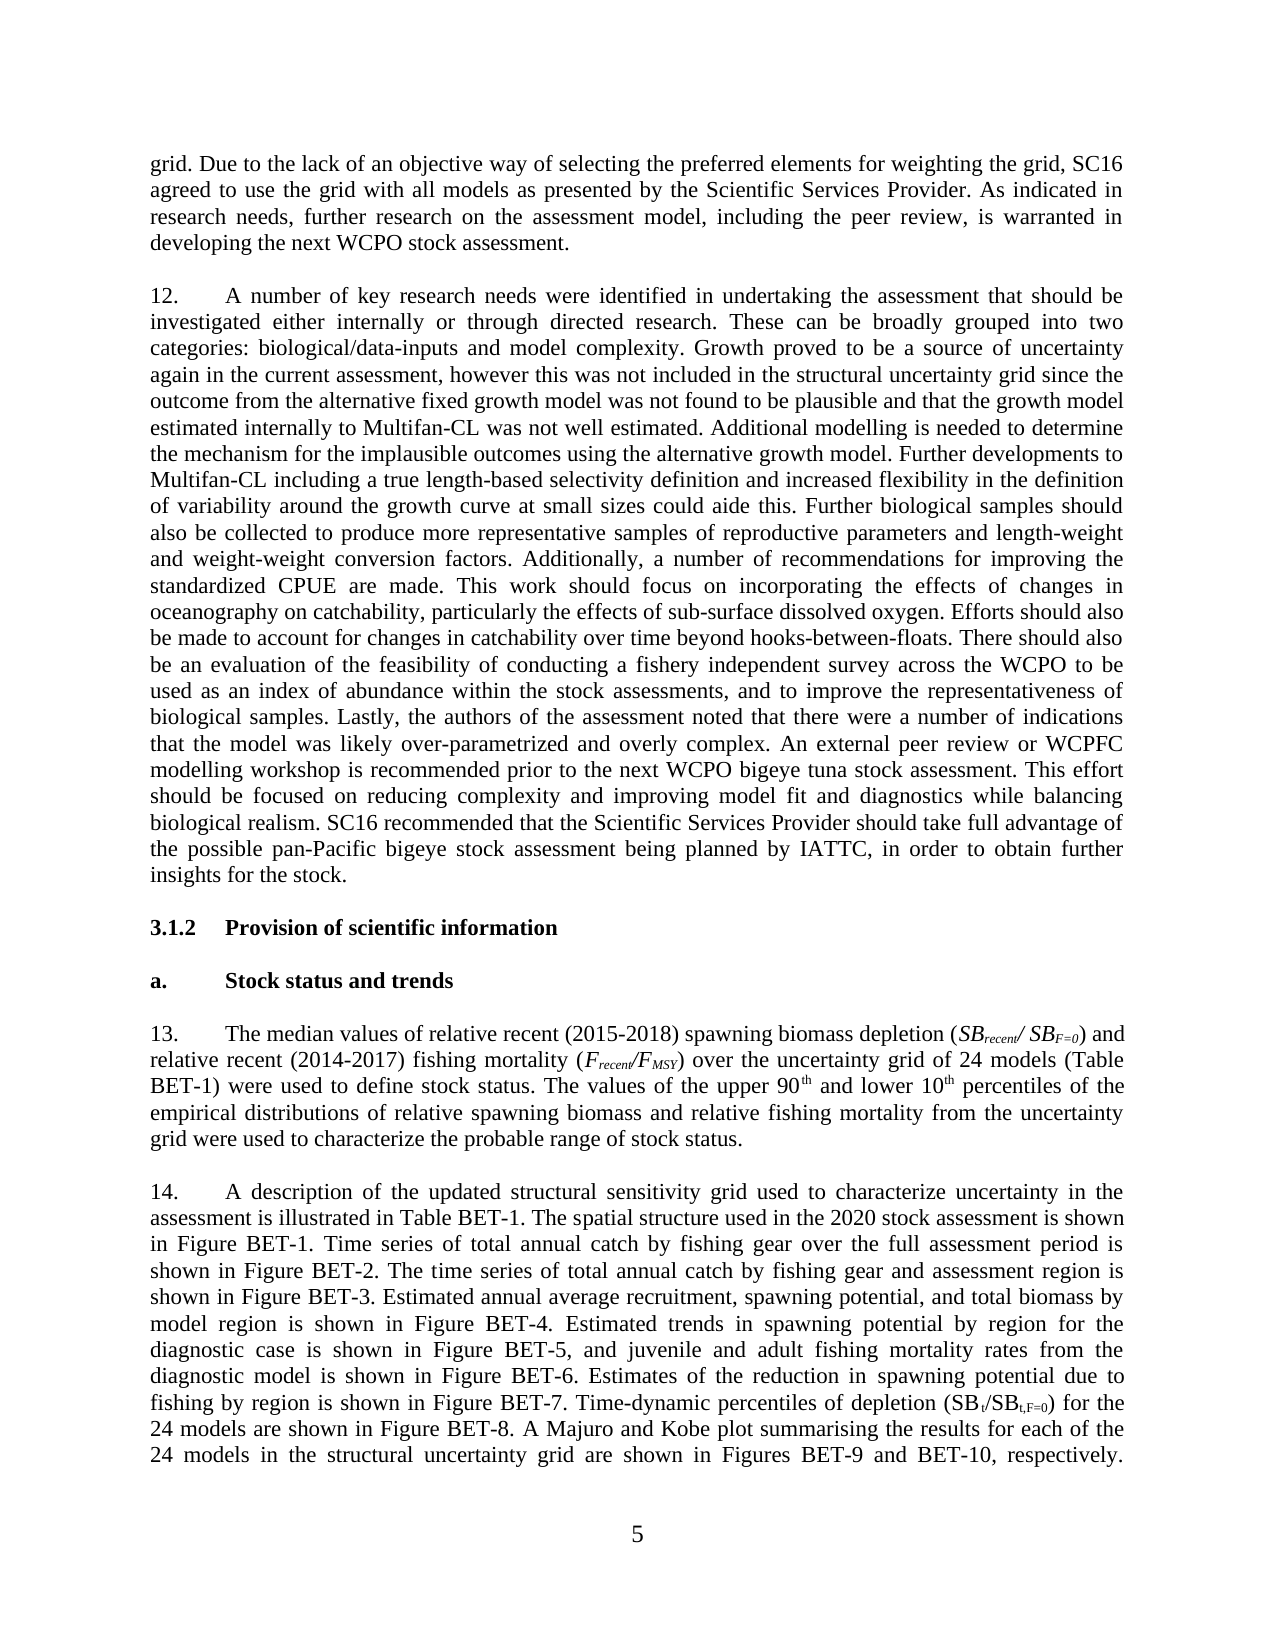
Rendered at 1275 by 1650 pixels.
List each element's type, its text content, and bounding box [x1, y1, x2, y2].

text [150, 150, 1125, 255]
list Provision of scientific information [150, 914, 1125, 941]
text A number of key research needs were identified in undertaking the assessment that should be investigated either internally or through directed research. These can be broadly grouped into two categories: biological/data-inputs and model complexity. Growth proved to be a source of uncertainty again in the current assessment, however this was not included in the structural uncertainty grid since the outcome from the alternative fixed growth model was not found to be plausible and that the growth model estimated internally to Multifan-CL was not well estimated. Additional modelling is needed to determine the mechanism for the implausible outcomes using the alternative growth model. Further developments to Multifan-CL including a true length-based selectivity definition and increased flexibility in the definition of variability around the growth curve at small sizes could aide this. Further biological samples should also be collected to produce more representative samples of reproductive parameters and length-weight and weight-weight conversion factors. Additionally, a number of recommendations for improving the standardized CPUE are made. This work should focus on incorporating the effects of changes in oceanography on catchability, particularly the effects of sub-surface dissolved oxygen. Efforts should also be made to account for changes in catchability over time beyond hooks-between-floats. There should also be an evaluation of the feasibility of conducting a fishery independent survey across the WCPO to be used as an index of abundance within the stock assessments, and to improve the representativeness of biological samples. Lastly, the authors of the assessment noted that there were a number of indications that the model was likely over-parametrized and overly complex. An external peer review or WCPFC modelling workshop is recommended prior to the next WCPO bigeye tuna stock assessment. This effort should be focused on reducing complexity and improving model fit and diagnostics while balancing biological realism. SC16 recommended that the Scientific Services Provider should take full advantage of the possible pan-Pacific bigeye stock assessment being planned by IATTC, in order to obtain further insights for the stock. [150, 282, 1125, 888]
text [150, 1178, 1125, 1468]
text The median values of relative recent (2015-2018) spawning biomass depletion (SBrecent/ SBF=0) and relative recent (2014-2017) fishing mortality (Frecent/FMSY) over the uncertainty grid of 24 models (Table BET-1) were used to define stock status. The values of the upper 90th and lower 10th percentiles of the empirical distributions of relative spawning biomass and relative fishing mortality from the uncertainty grid were used to characterize the probable range of stock status. [150, 1020, 1125, 1151]
list Stock status and trends [150, 967, 1125, 993]
